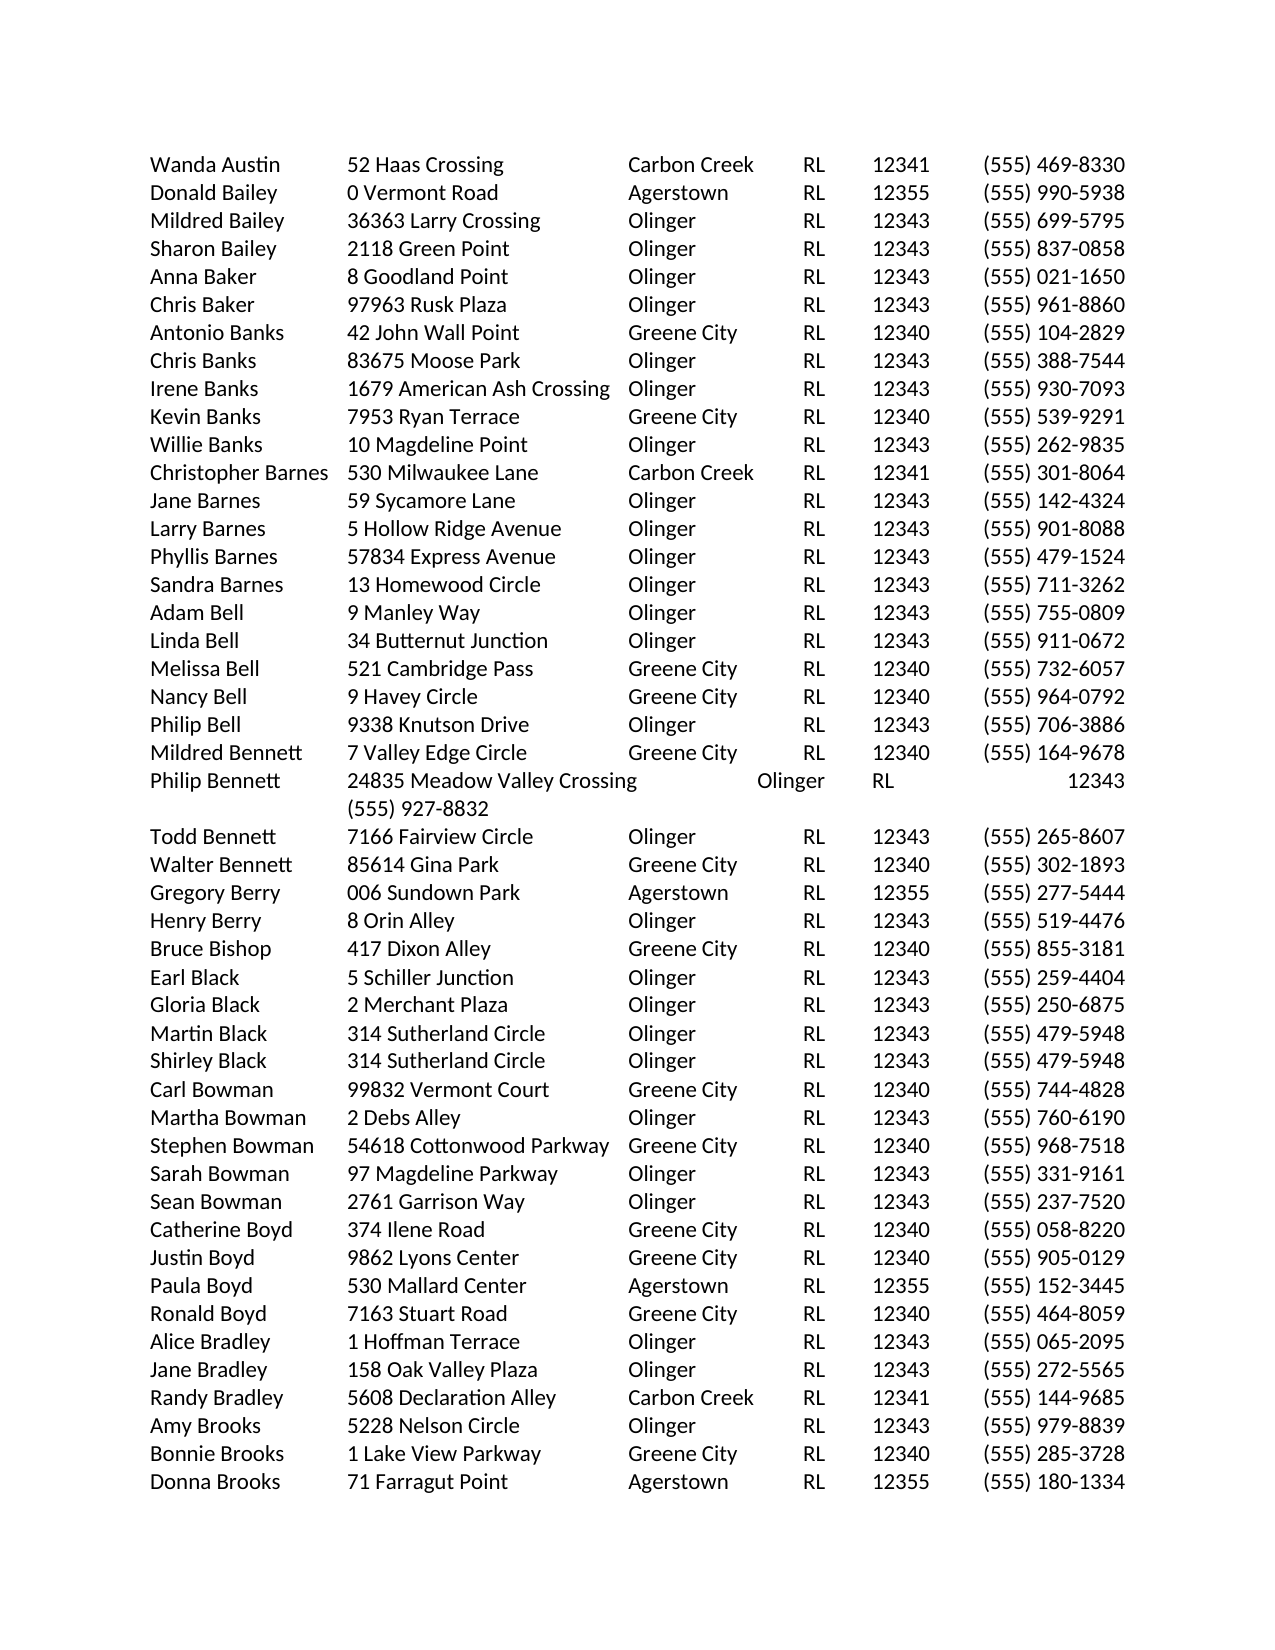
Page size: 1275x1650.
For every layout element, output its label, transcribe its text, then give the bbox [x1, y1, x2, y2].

text Philip Bennett 24835 Meadow Valley Crossing Olinger RL 12343 (555) 927-8832 [150, 766, 1125, 822]
text Catherine Boyd 374 Ilene Road Greene City RL 12340 (555) 058-8220 [150, 1215, 1125, 1243]
text Larry Barnes 5 Hollow Ridge Avenue Olinger RL 12343 (555) 901-8088 [150, 514, 1125, 542]
text Earl Black 5 Schiller Junction Olinger RL 12343 (555) 259-4404 [150, 963, 1125, 991]
text Stephen Bowman 54618 Cottonwood Parkway Greene City RL 12340 (555) 968-7518 [150, 1131, 1125, 1159]
text Sandra Barnes 13 Homewood Circle Olinger RL 12343 (555) 711-3262 [150, 570, 1125, 598]
text Philip Bell 9338 Knutson Drive Olinger RL 12343 (555) 706-3886 [150, 710, 1125, 738]
text Donald Bailey 0 Vermont Road Agerstown RL 12355 (555) 990-5938 [150, 178, 1125, 206]
text Martha Bowman 2 Debs Alley Olinger RL 12343 (555) 760-6190 [150, 1103, 1125, 1131]
text Adam Bell 9 Manley Way Olinger RL 12343 (555) 755-0809 [150, 598, 1125, 626]
text Melissa Bell 521 Cambridge Pass Greene City RL 12340 (555) 732-6057 [150, 654, 1125, 682]
text Carl Bowman 99832 Vermont Court Greene City RL 12340 (555) 744-4828 [150, 1075, 1125, 1103]
text Nancy Bell 9 Havey Circle Greene City RL 12340 (555) 964-0792 [150, 682, 1125, 710]
text Sharon Bailey 2118 Green Point Olinger RL 12343 (555) 837-0858 [150, 234, 1125, 262]
text Christopher Barnes 530 Milwaukee Lane Carbon Creek RL 12341 (555) 301-8064 [150, 458, 1125, 486]
text Todd Bennett 7166 Fairview Circle Olinger RL 12343 (555) 265-8607 [150, 822, 1125, 851]
text Paula Boyd 530 Mallard Center Agerstown RL 12355 (555) 152-3445 [150, 1271, 1125, 1299]
text Sean Bowman 2761 Garrison Way Olinger RL 12343 (555) 237-7520 [150, 1187, 1125, 1215]
text Randy Bradley 5608 Declaration Alley Carbon Creek RL 12341 (555) 144-9685 [150, 1383, 1125, 1411]
text Kevin Banks 7953 Ryan Terrace Greene City RL 12340 (555) 539-9291 [150, 402, 1125, 430]
text Shirley Black 314 Sutherland Circle Olinger RL 12343 (555) 479-5948 [150, 1047, 1125, 1075]
text Ronald Boyd 7163 Stuart Road Greene City RL 12340 (555) 464-8059 [150, 1299, 1125, 1327]
text Bonnie Brooks 1 Lake View Parkway Greene City RL 12340 (555) 285-3728 [150, 1439, 1125, 1467]
text Irene Banks 1679 American Ash Crossing Olinger RL 12343 (555) 930-7093 [150, 374, 1125, 402]
text Sarah Bowman 97 Magdeline Parkway Olinger RL 12343 (555) 331-9161 [150, 1159, 1125, 1187]
text Willie Banks 10 Magdeline Point Olinger RL 12343 (555) 262-9835 [150, 430, 1125, 458]
text Gregory Berry 006 Sundown Park Agerstown RL 12355 (555) 277-5444 [150, 878, 1125, 907]
text Wanda Austin 52 Haas Crossing Carbon Creek RL 12341 (555) 469-8330 [150, 150, 1125, 178]
text Phyllis Barnes 57834 Express Avenue Olinger RL 12343 (555) 479-1524 [150, 542, 1125, 570]
text Walter Bennett 85614 Gina Park Greene City RL 12340 (555) 302-1893 [150, 851, 1125, 878]
text Antonio Banks 42 John Wall Point Greene City RL 12340 (555) 104-2829 [150, 318, 1125, 346]
text Martin Black 314 Sutherland Circle Olinger RL 12343 (555) 479-5948 [150, 1019, 1125, 1047]
text Jane Barnes 59 Sycamore Lane Olinger RL 12343 (555) 142-4324 [150, 486, 1125, 514]
text Amy Brooks 5228 Nelson Circle Olinger RL 12343 (555) 979-8839 [150, 1411, 1125, 1439]
text Anna Baker 8 Goodland Point Olinger RL 12343 (555) 021-1650 [150, 262, 1125, 290]
text Justin Boyd 9862 Lyons Center Greene City RL 12340 (555) 905-0129 [150, 1243, 1125, 1271]
text Donna Brooks 71 Farragut Point Agerstown RL 12355 (555) 180-1334 [150, 1467, 1125, 1495]
text Mildred Bailey 36363 Larry Crossing Olinger RL 12343 (555) 699-5795 [150, 206, 1125, 234]
text Jane Bradley 158 Oak Valley Plaza Olinger RL 12343 (555) 272-5565 [150, 1355, 1125, 1383]
text Chris Banks 83675 Moose Park Olinger RL 12343 (555) 388-7544 [150, 346, 1125, 374]
text Chris Baker 97963 Rusk Plaza Olinger RL 12343 (555) 961-8860 [150, 290, 1125, 318]
text Mildred Bennett 7 Valley Edge Circle Greene City RL 12340 (555) 164-9678 [150, 738, 1125, 766]
text Henry Berry 8 Orin Alley Olinger RL 12343 (555) 519-4476 [150, 907, 1125, 934]
text Linda Bell 34 Butternut Junction Olinger RL 12343 (555) 911-0672 [150, 626, 1125, 654]
text Alice Bradley 1 Hoffman Terrace Olinger RL 12343 (555) 065-2095 [150, 1327, 1125, 1355]
text Gloria Black 2 Merchant Plaza Olinger RL 12343 (555) 250-6875 [150, 991, 1125, 1019]
text Bruce Bishop 417 Dixon Alley Greene City RL 12340 (555) 855-3181 [150, 934, 1125, 963]
